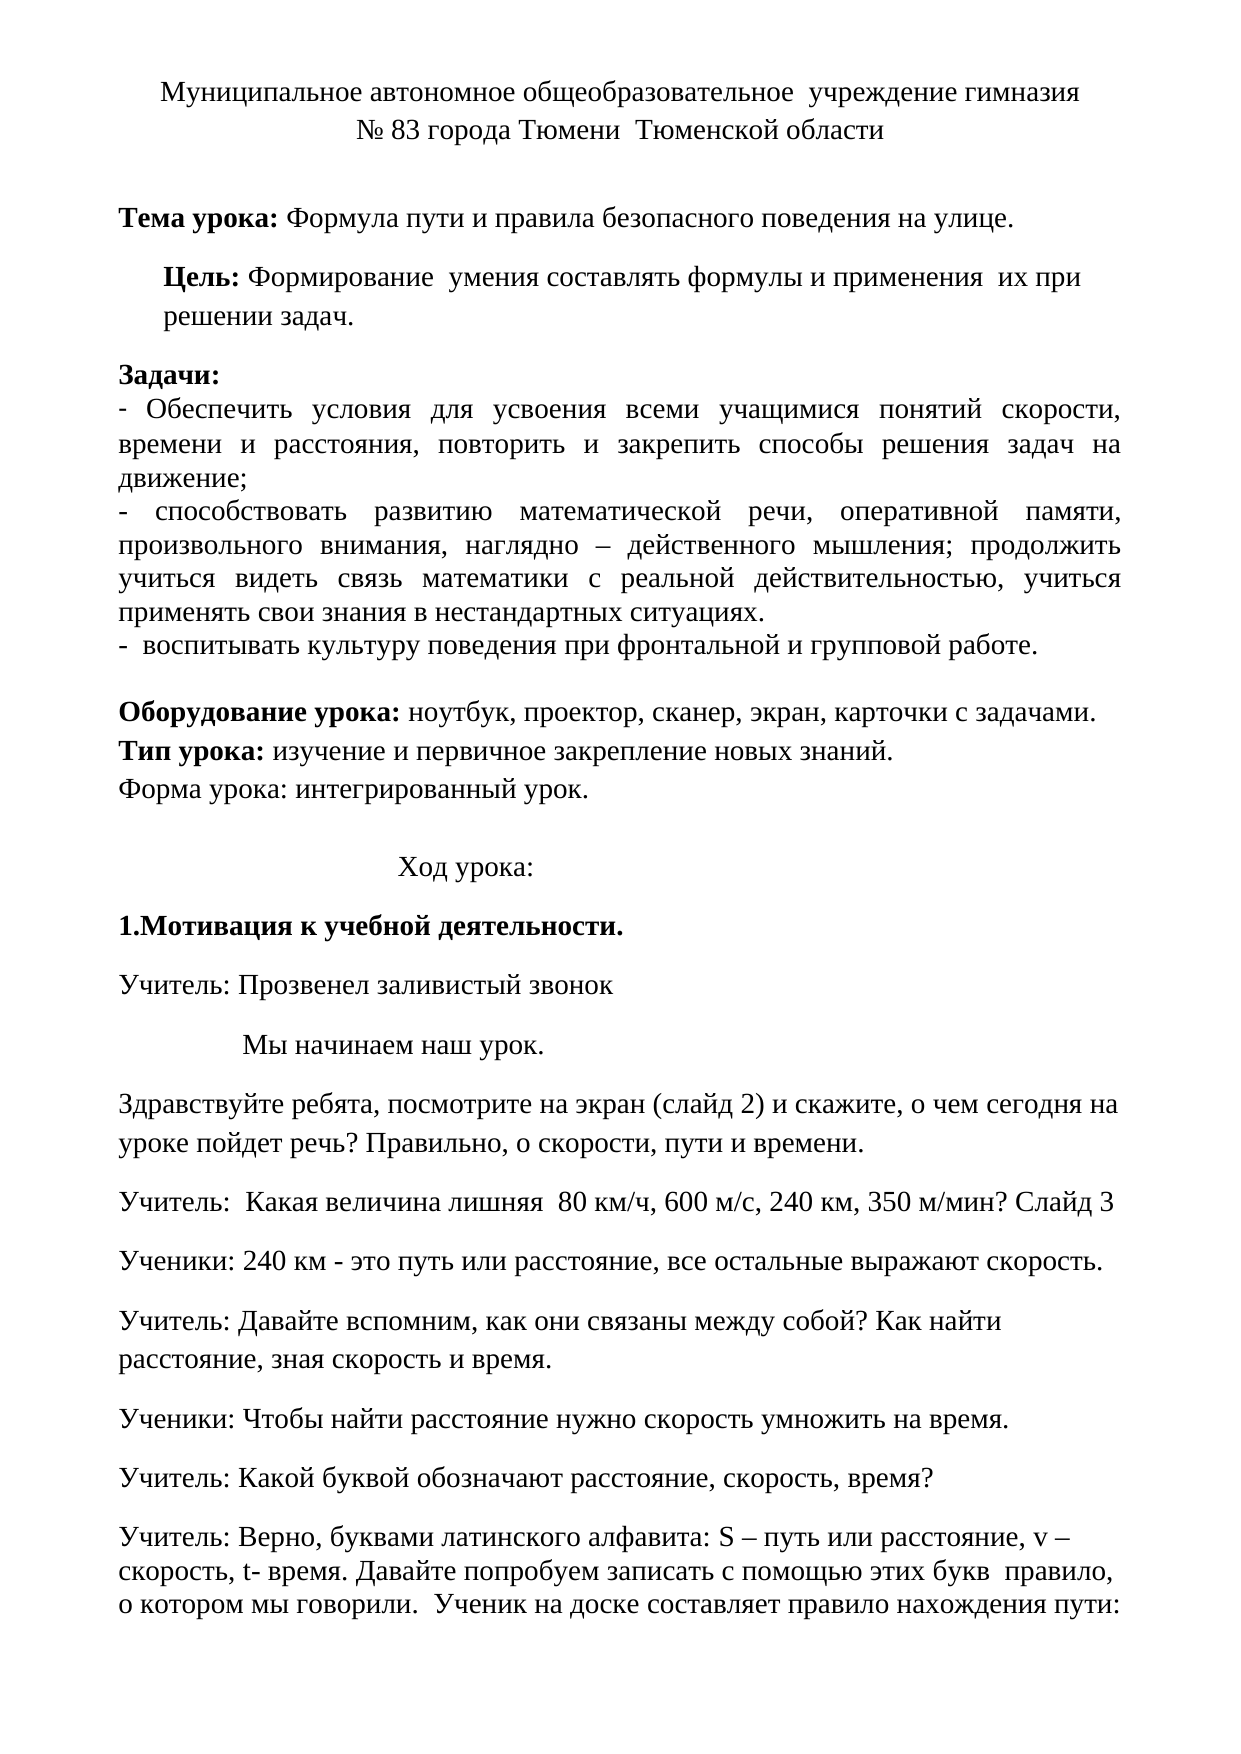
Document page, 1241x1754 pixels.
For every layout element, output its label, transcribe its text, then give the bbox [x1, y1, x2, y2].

text Учитель: Прозвенел заливистый звонок [118, 967, 1122, 1001]
text - способствовать развитию математической речи, оперативной памяти, произвольного внимания, наглядно – действенного мышления; продолжить учиться видеть связь математики с реальной действительностью, учиться применять свои знания в нестандартных ситуациях. [118, 493, 1122, 627]
text 1.Мотивация к учебной деятельности. [118, 908, 1122, 942]
text - воспитывать культуру поведения при фронтальной и групповой работе. [118, 627, 1122, 661]
text Учитель: Давайте вспомним, как они связаны между собой? Как найти расстояние, зная скорость и время. [118, 1303, 1122, 1375]
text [118, 1519, 1122, 1620]
list Ход урока: [193, 849, 1122, 882]
text Тип урока: изучение и первичное закрепление новых знаний. [118, 733, 1122, 767]
text Учитель: Какая величина лишняя 80 км/ч, 600 м/с, 240 км, 350 м/мин? Слайд 3 [118, 1184, 1122, 1218]
text Оборудование урока: ноутбук, проектор, сканер, экран, карточки с задачами. [118, 694, 1122, 728]
text Учитель: Какой буквой обозначают расстояние, скорость, время? [118, 1460, 1122, 1494]
text Мы начинаем наш урок. [118, 1027, 1122, 1060]
text Ученики: 240 км - это путь или расстояние, все остальные выражают скорость. [118, 1243, 1122, 1277]
text Задачи: [118, 357, 1122, 391]
text Цель: Формирование умения составлять формулы и применения их при решении задач. [163, 259, 1122, 331]
text Здравствуйте ребята, посмотрите на экран (слайд 2) и скажите, о чем сегодня на уроке пойдет речь? Правильно, о скорости, пути и времени. [118, 1086, 1122, 1158]
text - Обеспечить условия для усвоения всеми учащимися понятий скорости, времени и расстояния, повторить и закрепить способы решения задач на движение; [118, 391, 1122, 493]
text Форма урока: интегрированный урок. [118, 772, 1122, 805]
text Ученики: Чтобы найти расстояние нужно скорость умножить на время. [118, 1401, 1122, 1434]
text Тема урока: Формула пути и правила безопасного поведения на улице. [118, 200, 1122, 233]
